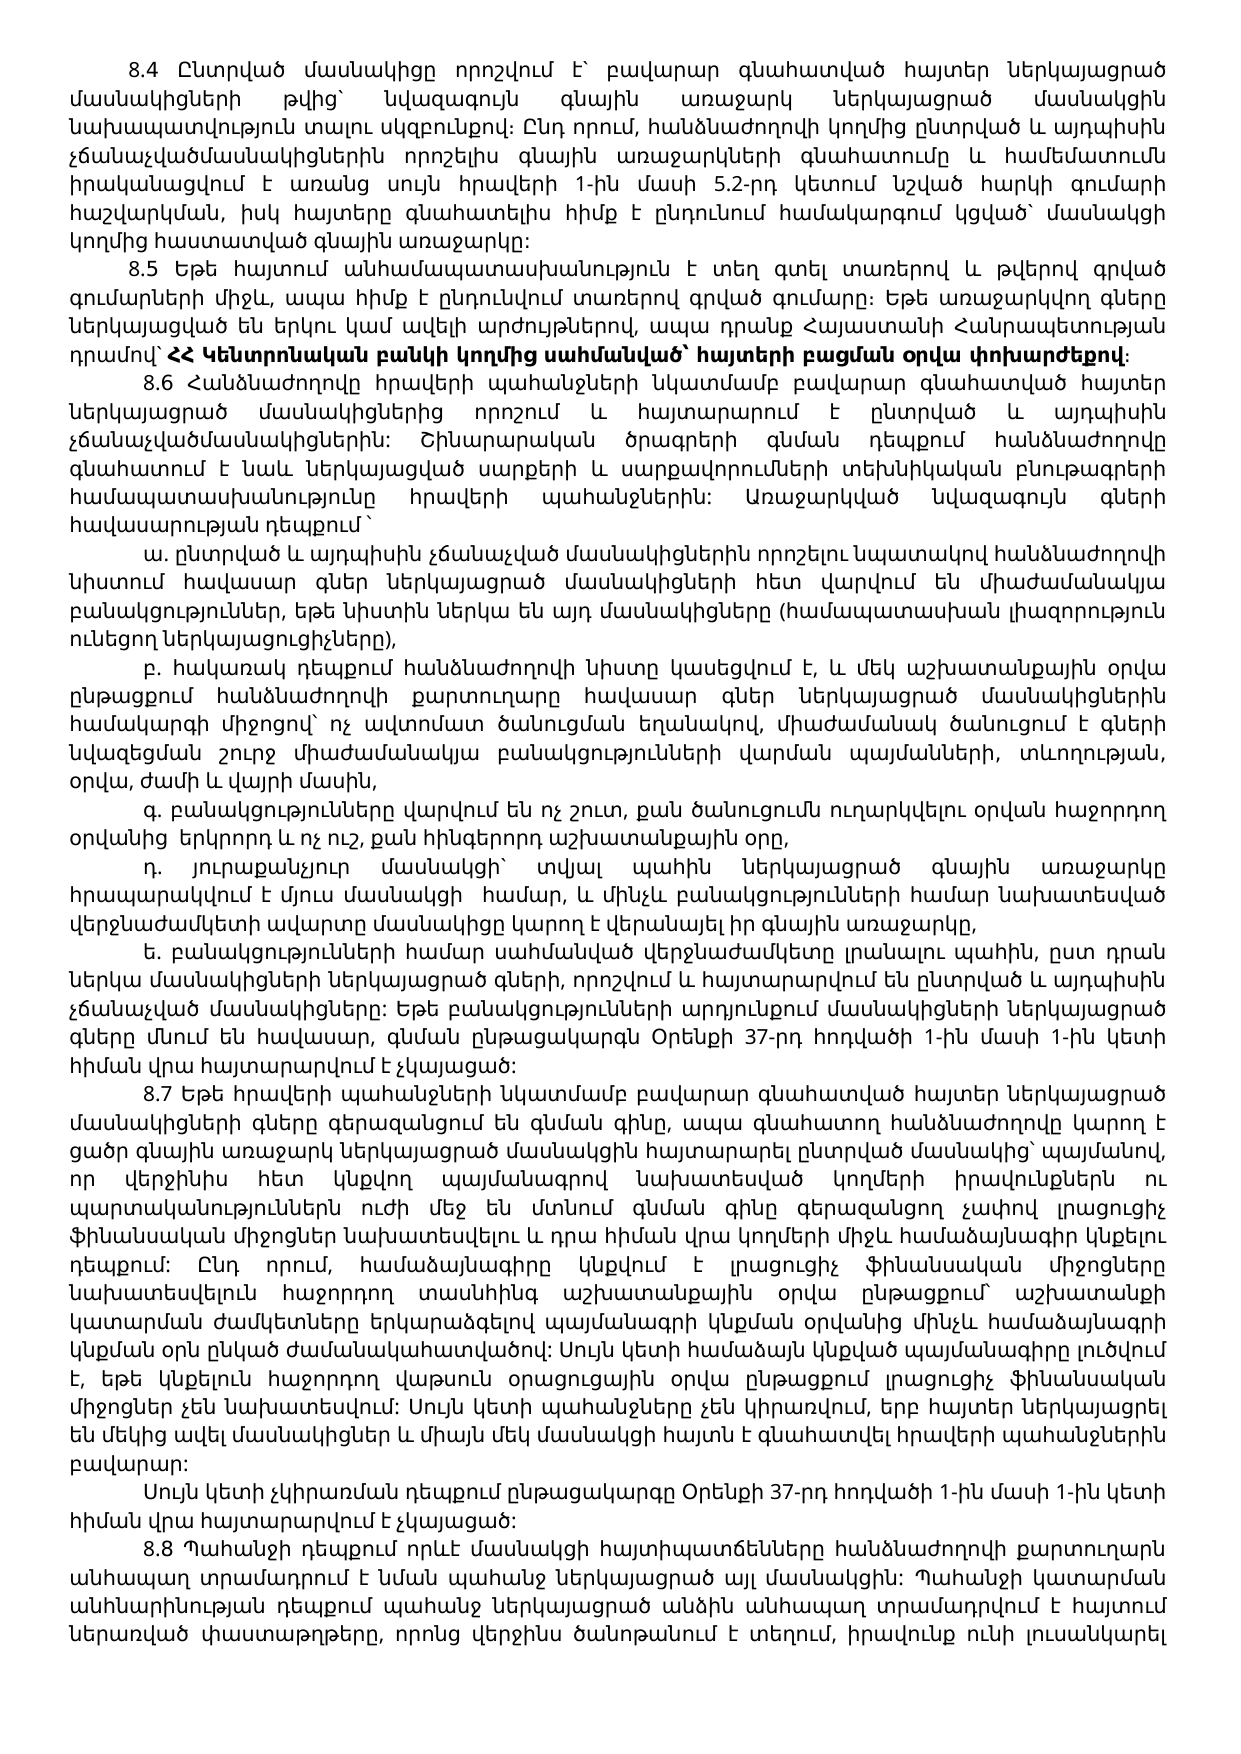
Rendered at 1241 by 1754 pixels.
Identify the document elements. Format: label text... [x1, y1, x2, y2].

text գ. բանակցությունները վարվում են ոչ շուտ, քան ծանուցումն ուղարկվելու օրվան հաջորդող օրվանից երկրորդ և ոչ ուշ, քան հինգերորդ աշխատանքային օրը, [69, 795, 1167, 852]
text դ. յուրաքանչյուր մասնակցի` տվյալ պահին ներկայացրած գնային առաջարկը հրապարակվում է մյուս մասնակցի համար, և մինչև բանակցությունների համար նախատեսված վերջնաժամկետի ավարտը մասնակիցը կարող է վերանայել իր գնային առաջարկը, [69, 852, 1167, 937]
text բ. հակառակ դեպքում հանձնաժողովի նիստը կասեցվում է, և մեկ աշխատանքային օրվա ընթացքում հանձնաժողովի քարտուղարը հավասար գներ ներկայացրած մասնակիցներին համակարգի միջոցով՝ ոչ ավտոմատ ծանուցման եղանակով, միաժամանակ ծանուցում է գների նվազեցման շուրջ միաժամանակյա բանակցությունների վարման պայմանների, տևողության, օրվա, ժամի և վայրի մասին, [69, 653, 1167, 795]
text 8.6 Հանձնաժողովը հրավերի պահանջների նկատմամբ բավարար գնահատված հայտեր ներկայացրած մասնակիցներից որոշում և հայտարարում է ընտրված և այդպիսին չճանաչվածմասնակիցներին: Շինարարական ծրագրերի գնման դեպքում հանձնաժողովը գնահատում է նաև ներկայացված սարքերի և սարքավորումների տեխնիկական բնութագրերի համապատասխանությունը հրավերի պահանջներին: Առաջարկված նվազագույն գների հավասարության դեպքում ՝ [69, 368, 1167, 539]
text 8.7 Եթե հրավերի պահանջների նկատմամբ բավարար գնահատված հայտեր ներկայացրած մասնակիցների գները գերազանցում են գնման գինը, ապա գնահատող հանձնաժողովը կարող է ցածր գնային առաջարկ ներկայացրած մասնակցին հայտարարել ընտրված մասնակից՝ պայմանով, որ վերջինիս հետ կնքվող պայմանագրով նախատեսված կողմերի իրավունքներն ու պարտականություններն ուժի մեջ են մտնում գնման գինը գերազանցող չափով լրացուցիչ ֆինանսական միջոցներ նախատեսվելու և դրա հիման վրա կողմերի միջև համաձայնագիր կնքելու դեպքում: Ընդ որում, համաձայնագիրը կնքվում է լրացուցիչ ֆինանսական միջոցները նախատեսվելուն հաջորդող տասնհինգ աշխատանքային օրվա ընթացքում՝ աշխատանքի կատարման ժամկետները երկարաձգելով պայմանագրի կնքման օրվանից մինչև համաձայնագրի կնքման օրն ընկած ժամանակահատվածով: Սույն կետի համաձայն կնքված պայմանագիրը լուծվում է, եթե կնքելուն հաջորդող վաթսուն օրացուցային օրվա ընթացքում լրացուցիչ ֆինանսական միջոցներ չեն նախատեսվում: Սույն կետի պահանջները չեն կիրառվում, երբ հայտեր ներկայացրել են մեկից ավել մասնակիցներ և միայն մեկ մասնակցի հայտն է գնահատվել հրավերի պահանջներին բավարար: [69, 1079, 1167, 1477]
text 8.5 Եթե հայտում անհամապատասխանություն է տեղ գտել տառերով և թվերով գրված գումարների միջև, ապա հիմք է ընդունվում տառերով գրված գումարը։ Եթե առաջարկվող գները ներկայացված են երկու կամ ավելի արժույթներով, ապա դրանք Հայաստանի Հանրապետության դրամով` ՀՀ Կենտրոնական բանկի կողմից սահմանված՝ հայտերի բացման օրվա փոխարժեքով։ [69, 254, 1167, 368]
text Սույն կետի չկիրառման դեպքում ընթացակարգը Օրենքի 37-րդ հոդվածի 1-ին մասի 1-ին կետի հիման վրա հայտարարվում է չկայացած: [69, 1477, 1167, 1534]
text ե. բանակցությունների համար սահմանված վերջնաժամկետը լրանալու պահին, ըստ դրան ներկա մասնակիցների ներկայացրած գների, որոշվում և հայտարարվում են ընտրված և այդպիսին չճանաչված մասնակիցները: Եթե բանակցությունների արդյունքում մասնակիցների ներկայացրած գները մնում են հավասար, գնման ընթացակարգն Օրենքի 37-րդ հոդվածի 1-ին մասի 1-ին կետի հիման վրա հայտարարվում է չկայացած: [69, 937, 1167, 1079]
text ա. ընտրված և այդպիսին չճանաչված մասնակիցներին որոշելու նպատակով հանձնաժողովի նիստում հավասար գներ ներկայացրած մասնակիցների հետ վարվում են միաժամանակյա բանակցություններ, եթե նիստին ներկա են այդ մասնակիցները (համապատասխան լիազորություն ունեցող ներկայացուցիչները), [69, 539, 1167, 653]
text 8.4 Ընտրված մասնակիցը որոշվում է` բավարար գնահատված հայտեր ներկայացրած մասնակիցների թվից` նվազագույն գնային առաջարկ ներկայացրած մասնակցին նախապատվություն տալու սկզբունքով։ Ընդ որում, հանձնաժողովի կողմից ընտրված և այդպիսին չճանաչվածմասնակիցներին որոշելիս գնային առաջարկների գնահատումը և համեմատումն իրականացվում է առանց սույն հրավերի 1-ին մասի 5.2-րդ կետում նշված հարկի գումարի հաշվարկման, իսկ հայտերը գնահատելիս հիմք է ընդունում համակարգում կցված` մասնակցի կողմից հաստատված գնային առաջարկը: [69, 56, 1167, 254]
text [69, 1534, 1167, 1648]
